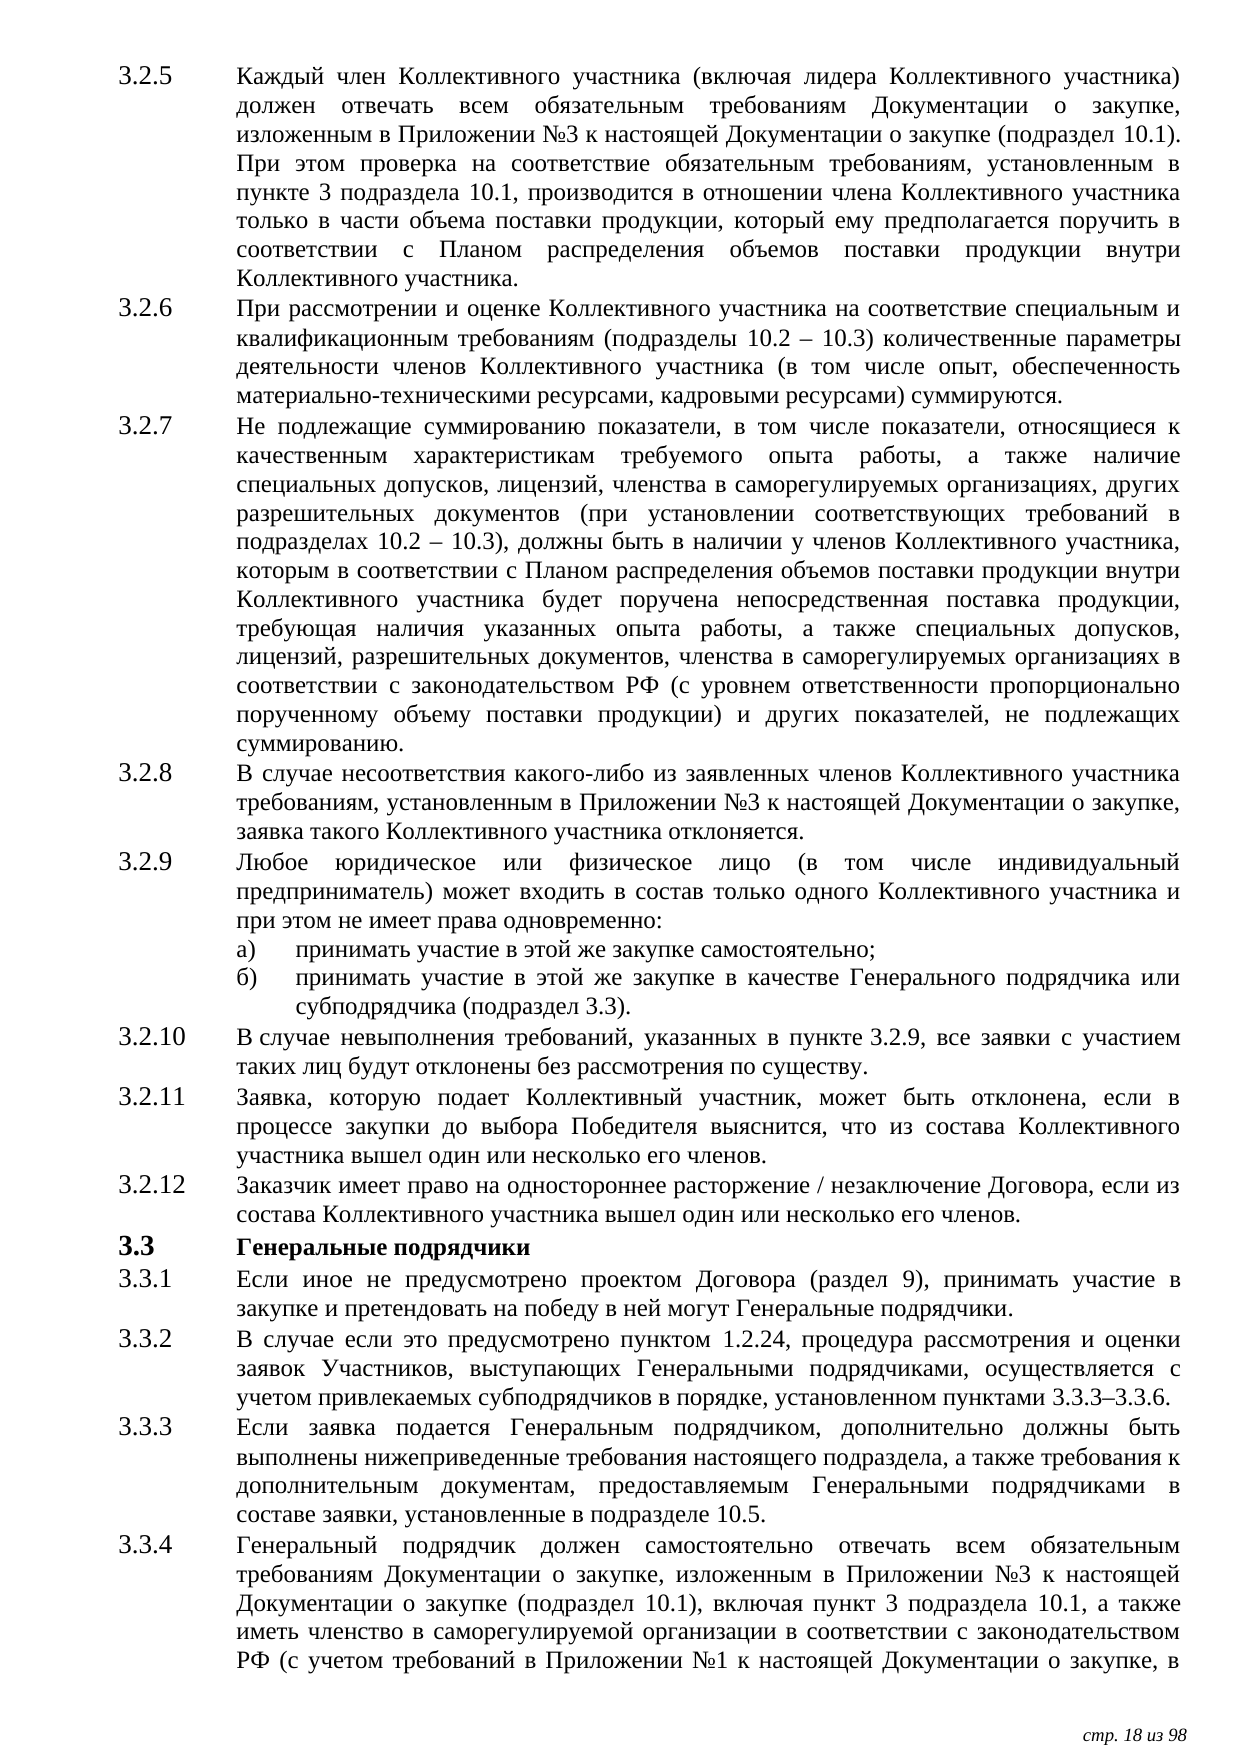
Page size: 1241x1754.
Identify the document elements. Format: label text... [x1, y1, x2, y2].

text Если заявка подается Генеральным подрядчиком, дополнительно должны быть выполнены нижеприведенные требования настоящего подраздела, а также требования к дополнительным документам, предоставляемым Генеральными подрядчиками в составе заявки, установленные в подразделе 10.5. [118, 1410, 1181, 1528]
text Каждый член Коллективного участника (включая лидера Коллективного участника) должен отвечать всем обязательным требованиям Документации о закупке, изложенным в Приложении №3 к настоящей Документации о закупке (подраздел 10.1). При этом проверка на соответствие обязательным требованиям, установленным в пункте 3 подраздела 10.1, производится в отношении члена Коллективного участника только в части объема поставки продукции, который ему предполагается поручить в соответствии с Планом распределения объемов поставки продукции внутри Коллективного участника. [118, 59, 1181, 292]
text В случае несоответствия какого-либо из заявленных членов Коллективного участника требованиям, установленным в Приложении №3 к настоящей Документации о закупке, заявка такого Коллективного участника отклоняется. [118, 756, 1181, 845]
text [118, 1528, 1181, 1674]
text В случае невыполнения требований, указанных в пункте 3.2.9, все заявки с участием таких лиц будут отклонены без рассмотрения по существу. [118, 1020, 1181, 1080]
text Любое юридическое или физическое лицо (в том числе индивидуальный предприниматель) может входить в состав только одного Коллективного участника и при этом не имеет права одновременно: [118, 845, 1181, 934]
text В случае если это предусмотрено пунктом 1.2.24, процедура рассмотрения и оценки заявок Участников, выступающих Генеральными подрядчиками, осуществляется с учетом привлекаемых субподрядчиков в порядке, установленном пунктами 3.3.3–3.3.6. [118, 1322, 1181, 1410]
text Не подлежащие суммированию показатели, в том числе показатели, относящиеся к качественным характеристикам требуемого опыта работы, а также наличие специальных допусков, лицензий, членства в саморегулируемых организациях, других разрешительных документов (при установлении соответствующих требований в подразделах 10.2 – 10.3), должны быть в наличии у членов Коллективного участника, которым в соответствии с Планом распределения объемов поставки продукции внутри Коллективного участника будет поручена непосредственная поставка продукции, требующая наличия указанных опыта работы, а также специальных допусков, лицензий, разрешительных документов, членства в саморегулируемых организациях в соответствии с законодательством РФ (с уровнем ответственности пропорционально порученному объему поставки продукции) и других показателей, не подлежащих суммированию. [118, 409, 1181, 756]
text принимать участие в этой же закупке в качестве Генерального подрядчика или субподрядчика (подраздел 3.3). [236, 962, 1181, 1020]
subtitle Генеральные подрядчики [118, 1228, 1181, 1262]
text При рассмотрении и оценке Коллективного участника на соответствие специальным и квалификационным требованиям (подразделы 10.2 – 10.3) количественные параметры деятельности членов Коллективного участника (в том числе опыт, обеспеченность материально-техническими ресурсами, кадровыми ресурсами) суммируются. [118, 292, 1181, 409]
text Заявка, которую подает Коллективный участник, может быть отклонена, если в процессе закупки до выбора Победителя выяснится, что из состава Коллективного участника вышел один или несколько его членов. [118, 1080, 1181, 1168]
text Если иное не предусмотрено проектом Договора (раздел 9), принимать участие в закупке и претендовать на победу в ней могут Генеральные подрядчики. [118, 1262, 1181, 1322]
text Заказчик имеет право на одностороннее расторжение / незаключение Договора, если из состава Коллективного участника вышел один или несколько его членов. [118, 1168, 1181, 1228]
text принимать участие в этой же закупке самостоятельно; [236, 934, 1181, 962]
